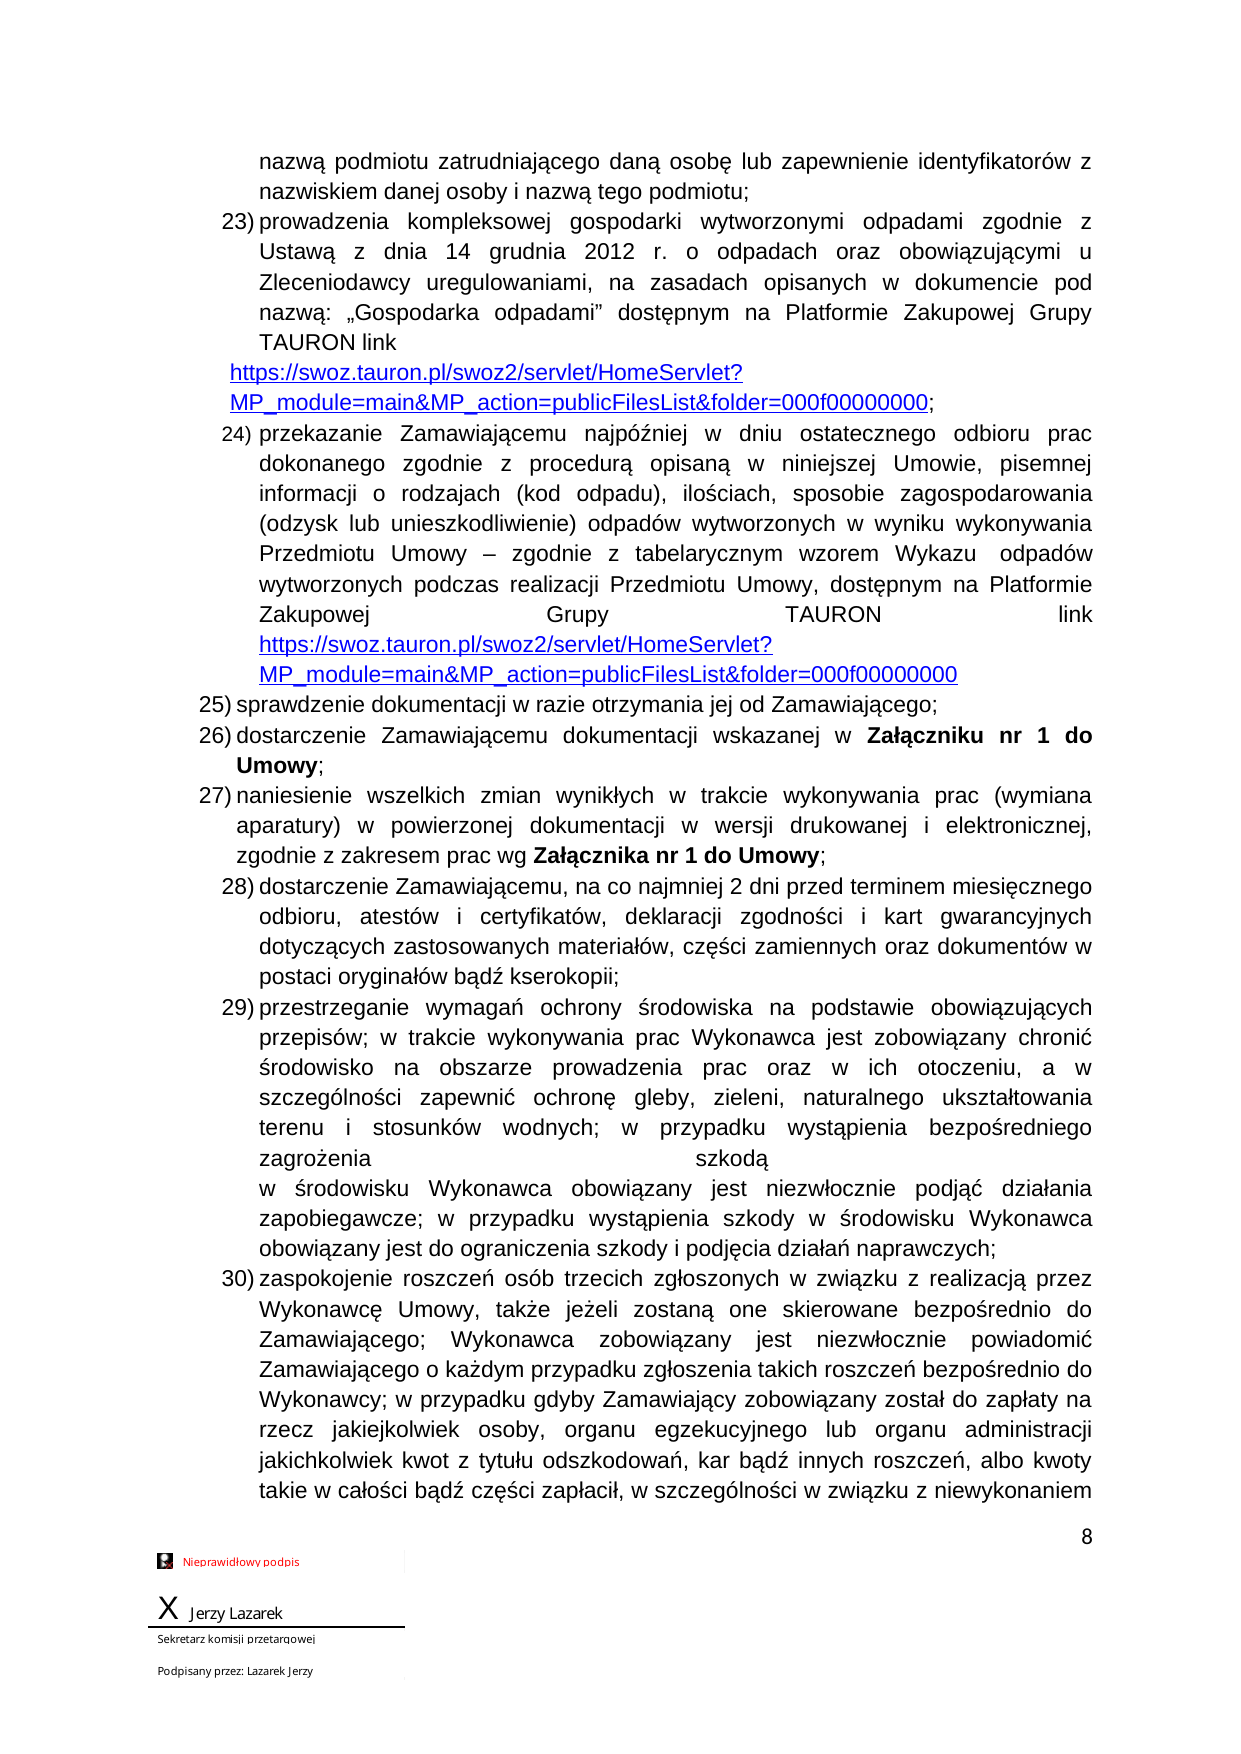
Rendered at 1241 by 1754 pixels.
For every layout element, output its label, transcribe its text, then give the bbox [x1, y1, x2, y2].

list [221, 1265, 1093, 1503]
list prowadzenia kompleksowej gospodarki wytworzonymi odpadami zgodnie z Ustawą z dnia 14 grudnia 2012 r. o odpadach oraz obowiązującymi u Zleceniodawcy uregulowaniami, na zasadach opisanych w dokumencie pod nazwą: „Gospodarka odpadami” dostępnym na Platformie Zakupowej Grupy TAURON link [221, 208, 1093, 355]
list sprawdzenie dokumentacji w razie otrzymania jej od Zamawiającego; [199, 691, 1093, 718]
list naniesienie wszelkich zmian wynikłych w trakcie wykonywania prac (wymiana aparatury) w powierzonej dokumentacji w wersji drukowanej i elektronicznej, zgodnie z zakresem prac wg Załącznika nr 1 do Umowy; [199, 782, 1093, 869]
list ; [229, 359, 1093, 416]
list dostarczenie Zamawiającemu, na co najmniej 2 dni przed terminem miesięcznego odbioru, atestów i certyfikatów, deklaracji zgodności i kart gwarancyjnych dotyczących zastosowanych materiałów, części zamiennych oraz dokumentów w postaci oryginałów bądź kserokopii; [221, 873, 1093, 989]
list przestrzeganie wymagań ochrony środowiska na podstawie obowiązujących przepisów; w trakcie wykonywania prac Wykonawca jest zobowiązany chronić środowisko na obszarze prowadzenia prac oraz w ich otoczeniu, a w szczególności zapewnić ochronę gleby, zieleni, naturalnego ukształtowania terenu i stosunków wodnych; w przypadku wystąpienia bezpośredniego zagrożenia szkodą w środowisku Wykonawca obowiązany jest niezwłocznie podjąć działania zapobiegawcze; w przypadku wystąpienia szkody w środowisku Wykonawca obowiązany jest do ograniczenia szkody i podjęcia działań naprawczych; [221, 993, 1093, 1261]
list przekazanie Zamawiającemu najpóźniej w dniu ostatecznego odbioru prac dokonanego zgodnie z procedurą opisaną w niniejszej Umowie, pisemnej informacji o rodzajach (kod odpadu), ilościach, sposobie zagospodarowania (odzysk lub unieszkodliwienie) odpadów wytworzonych w wyniku wykonywania Przedmiotu Umowy – zgodnie z tabelarycznym wzorem Wykazu odpadów wytworzonych podczas realizacji Przedmiotu Umowy, dostępnym na Platformie Zakupowej Grupy TAURON link https://swoz.tauron.pl/swoz2/servlet/HomeServlet?MP_module=main&MP_action=publicFilesList&folder=000f00000000 [221, 419, 1093, 687]
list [221, 148, 1093, 204]
list dostarczenie Zamawiającemu dokumentacji wskazanej w Załączniku nr 1 do Umowy; [199, 722, 1093, 778]
